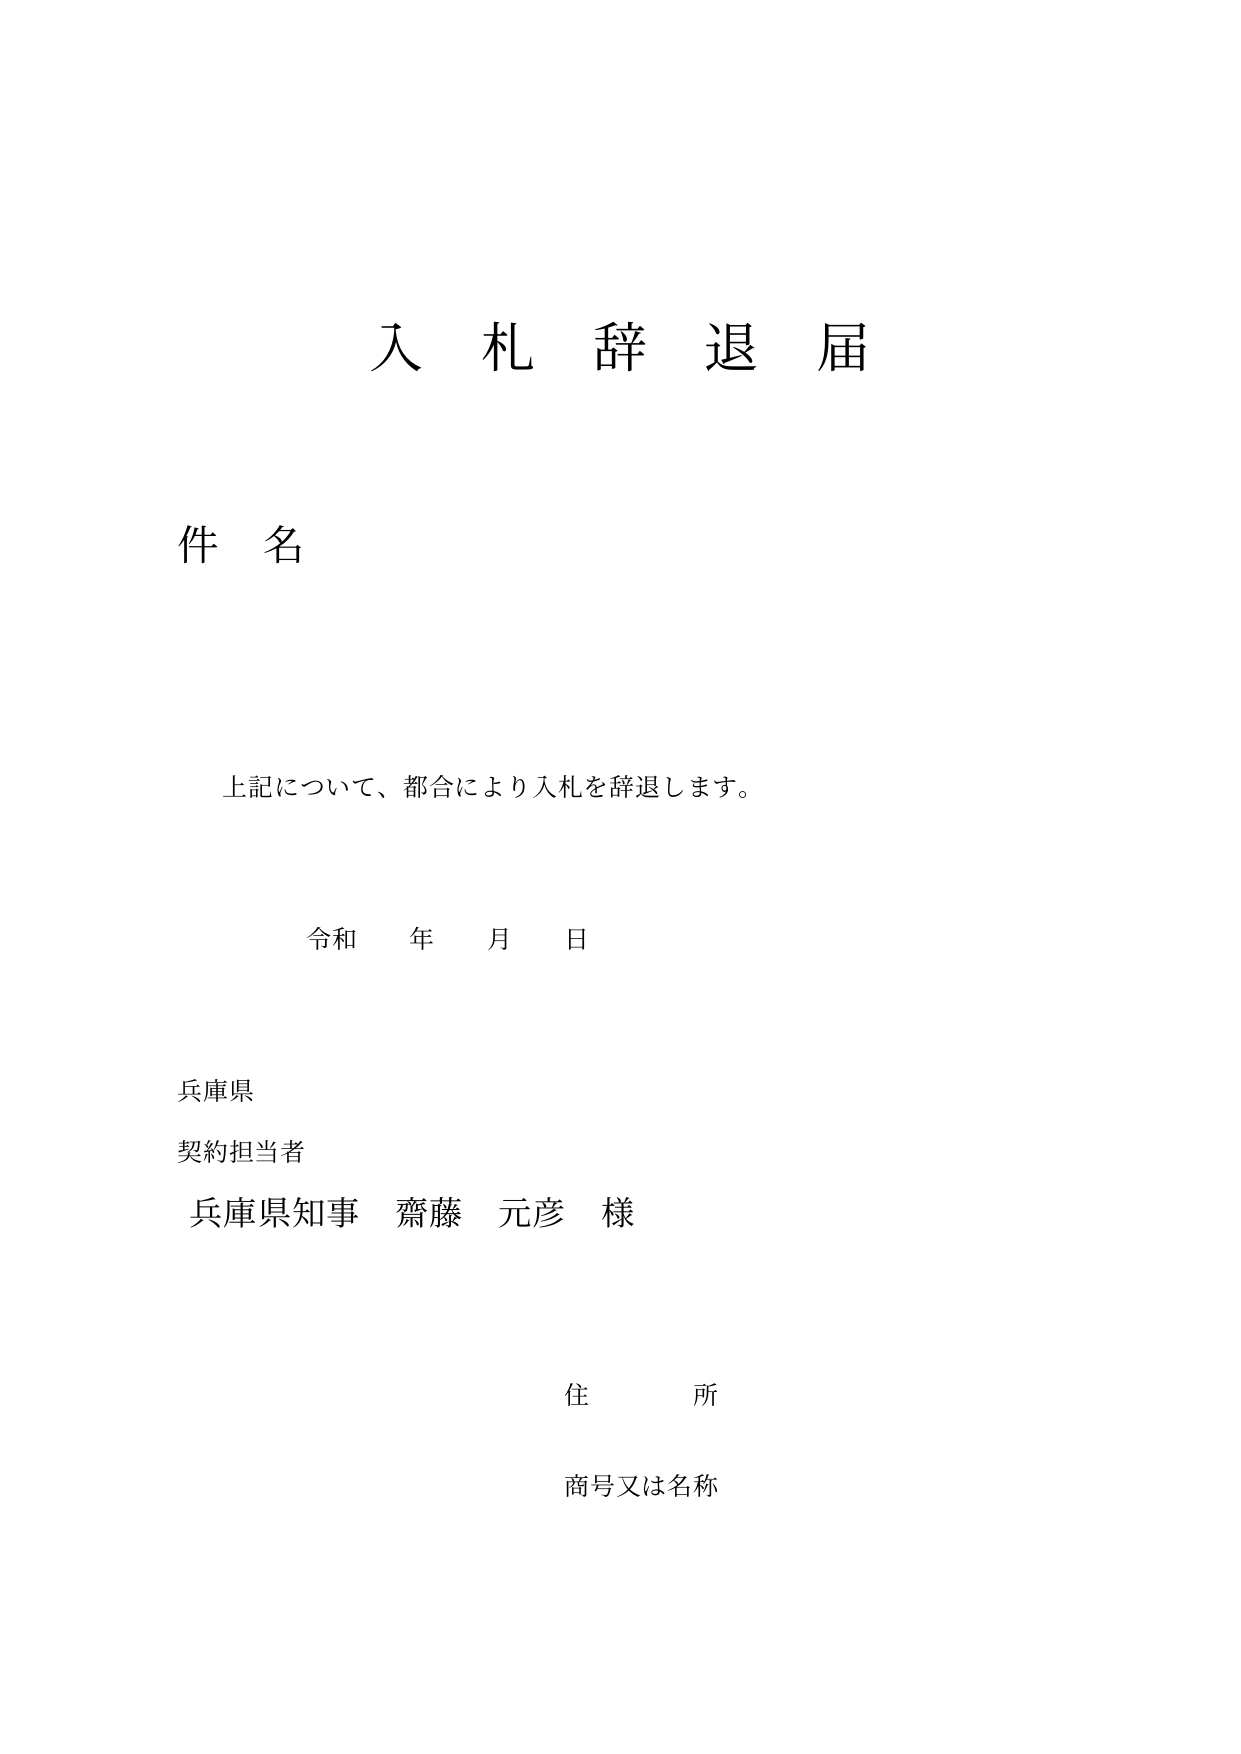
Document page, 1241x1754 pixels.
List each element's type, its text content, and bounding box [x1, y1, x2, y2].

text 令和 年 月 日 [177, 907, 1063, 968]
text 住 所 [177, 1363, 1063, 1424]
text 商号又は名称 [177, 1454, 1063, 1515]
text 件 名 [177, 512, 1063, 572]
text 入 札 辞 退 届 [177, 299, 1063, 390]
text 兵庫県知事 齋藤 元彦 様 [177, 1181, 1063, 1242]
text 上記について、都合により入札を辞退します。 [177, 755, 1063, 816]
text 兵庫県 [177, 1059, 1063, 1120]
text 契約担当者 [177, 1120, 1063, 1181]
